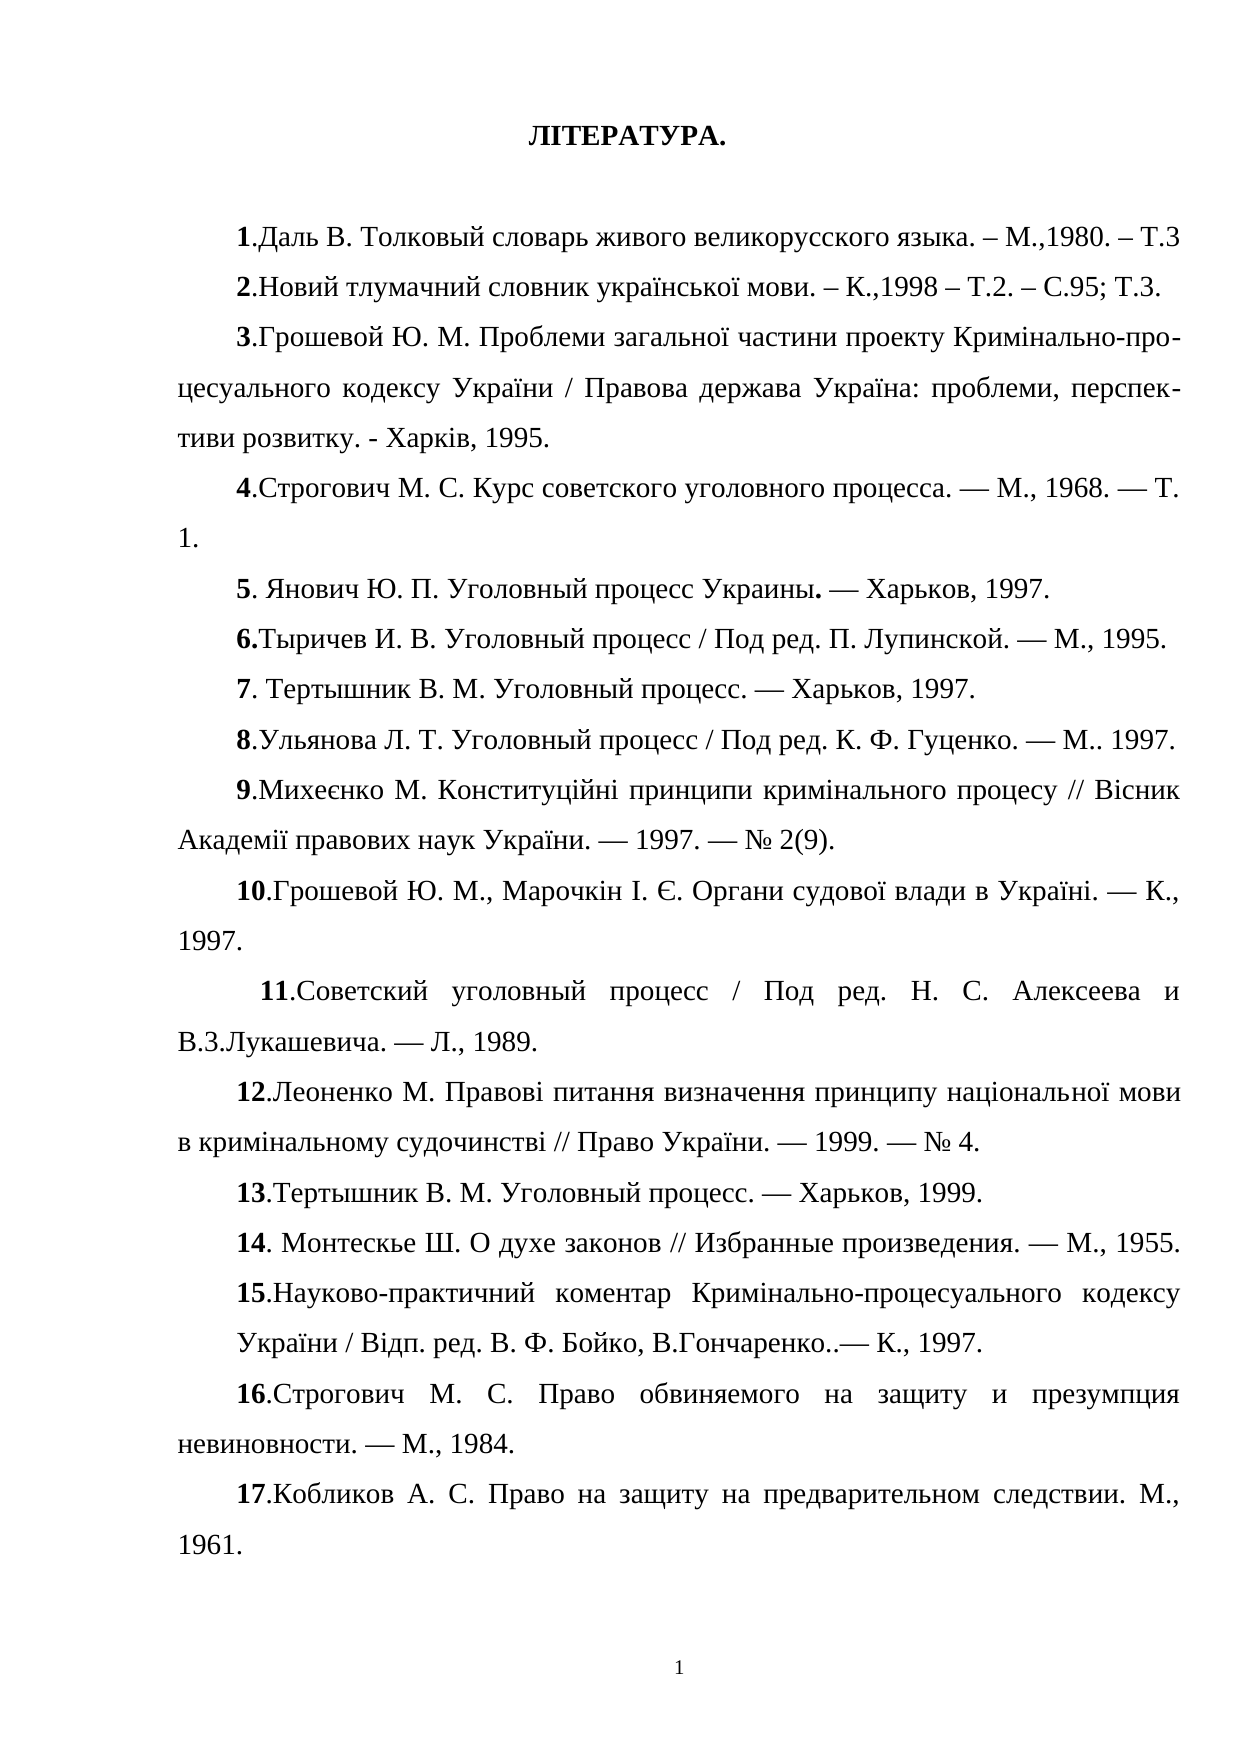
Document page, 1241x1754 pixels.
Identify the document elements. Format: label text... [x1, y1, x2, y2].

text 14. Монтескье Ш. О духе законов // Избранные произведения. — М., 1955. 15.Науково-практичний коментар Кримінально-процесуального кодексу України / Відп. ред. В. Ф. Бойко, В.Гончаренко..— К., 1997. [236, 1225, 1181, 1359]
text 10.Грошевой Ю. М., Марочкін І. Є. Органи судової влади в Україні. — К., 1997. [177, 873, 1181, 957]
text 17.Кобликов А. С. Право на защиту на предварительном следствии. М., 1961. [177, 1477, 1181, 1560]
text 12.Леоненко М. Правові питання визначення принципу національної мови в кримінальному судочинстві // Право України. — 1999. — № 4. [177, 1074, 1181, 1158]
text 1.Даль В. Толковый словарь живого великорусского языка. – М.,1980. – Т.3 [177, 219, 1181, 252]
text 4.Строгович М. С. Курс советского уголовного процесса. — М., 1968. — Т. 1. [177, 470, 1181, 554]
text 6.Тыричев И. В. Уголовный процесс / Под ред. П. Лупинской. — М., 1995. [177, 621, 1181, 655]
text 7. Тертышник В. М. Уголовный процесс. — Харьков, 1997. [177, 672, 1181, 705]
text 13.Тертышник В. М. Уголовный процесс. — Харьков, 1999. [177, 1175, 1181, 1208]
text 16.Строгович М. С. Право обвиняемого на защиту и презумпция невиновности. — М., 1984. [177, 1376, 1181, 1460]
text 2.Новий тлумачний словник української мови. – К.,1998 – Т.2. – С.95; Т.3. [177, 269, 1181, 303]
text 5. Янович Ю. П. Уголовный процесс Украины. — Харьков, 1997. [177, 571, 1181, 604]
text 9.Михеєнко М. Конституційні принципи кримінального процесу // Вісник Академії правових наук України. — 1997. — № 2(9). [177, 772, 1181, 856]
text 8.Ульянова Л. Т. Уголовный процесс / Под ред. К. Ф. Гуценко. — М.. 1997. [177, 722, 1181, 755]
text 11.Советский уголовный процесс / Под ред. Н. С. Алексеева и В.3.Лукашевича. — Л., 1989. [177, 973, 1181, 1057]
text 3.Грошевой Ю. М. Проблеми загальної частини проекту Кримінально-процесуального кодексу України / Правова держава Україна: проблеми, перспективи розвитку. - Харків, 1995. [177, 319, 1181, 453]
text ЛІТЕРАТУРА. [74, 118, 1181, 152]
